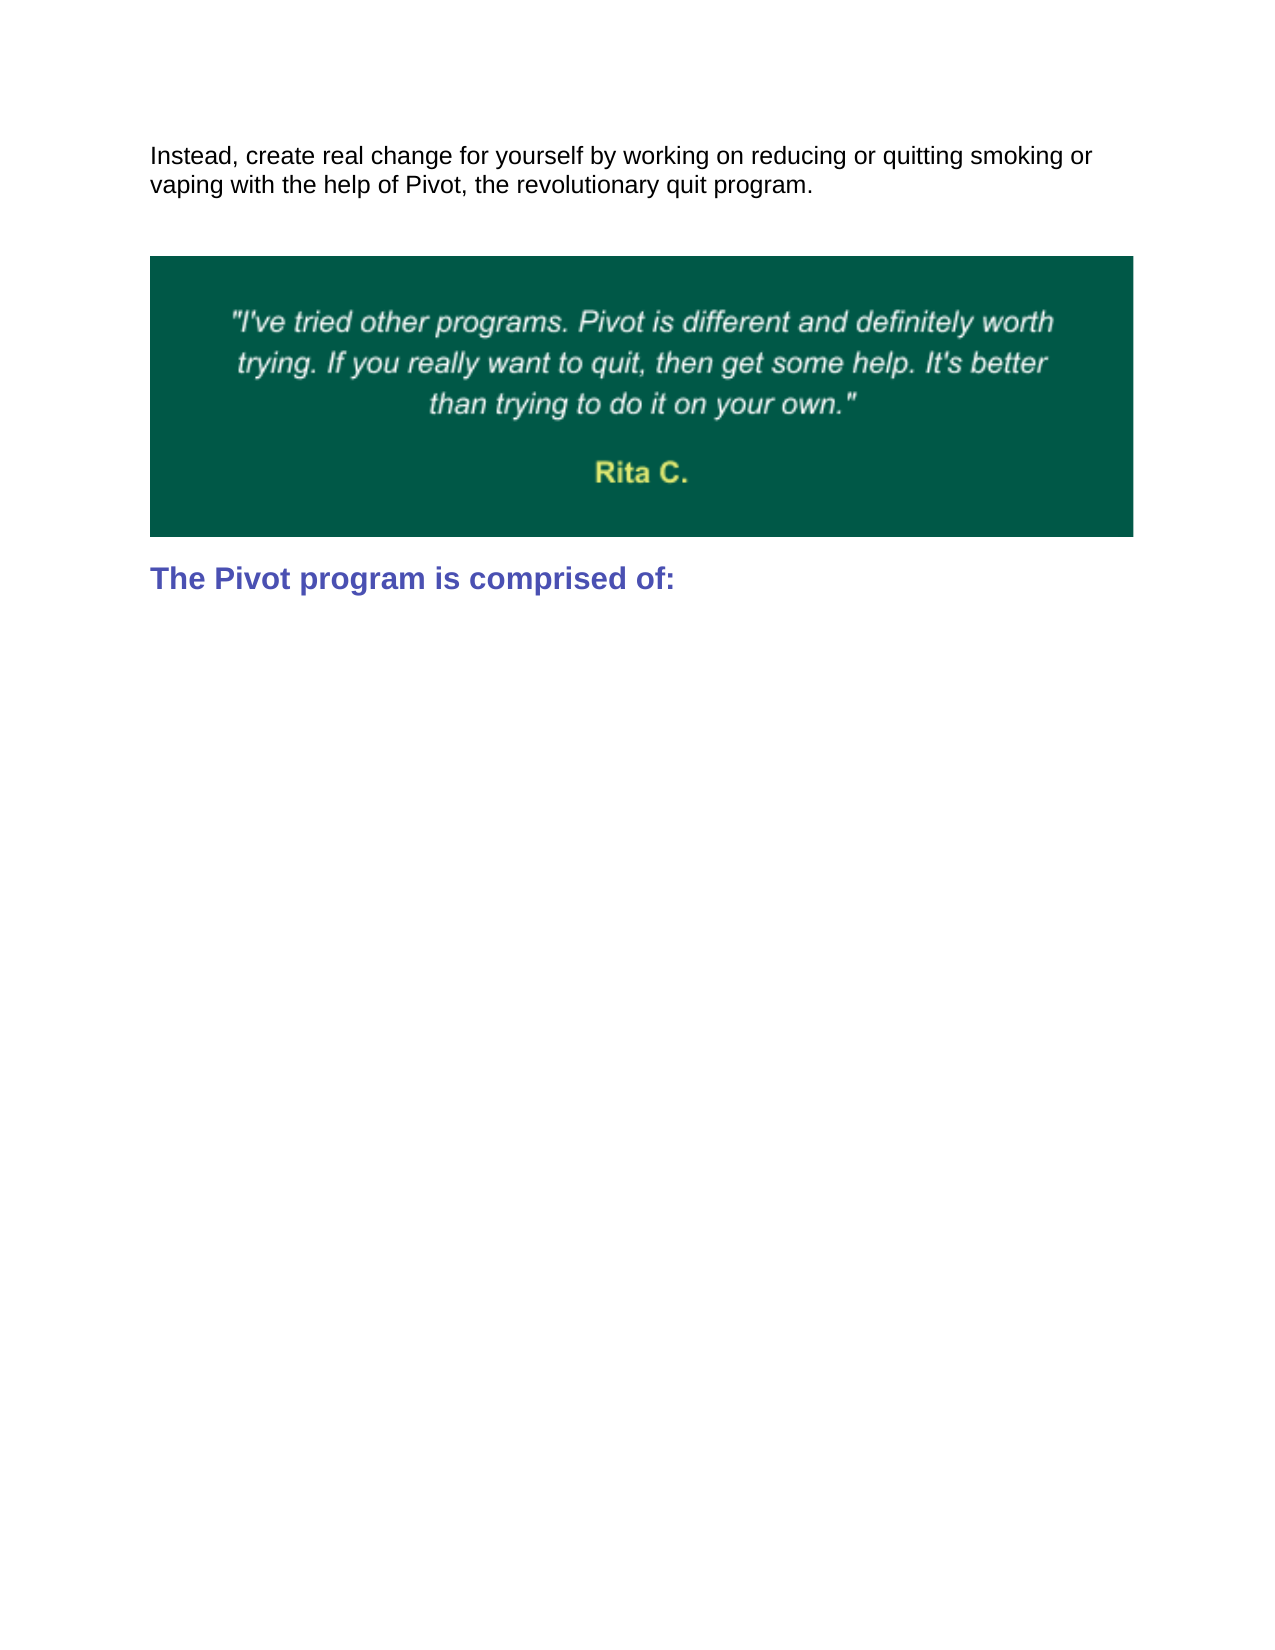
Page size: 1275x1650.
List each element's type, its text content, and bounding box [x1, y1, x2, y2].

picture [150, 256, 1134, 537]
text Instead, create real change for yourself by working on reducing or quitting smoking or vaping with the help of Pivot, the revolutionary quit program. [150, 141, 1125, 199]
text The Pivot program is comprised of: [150, 560, 1125, 596]
